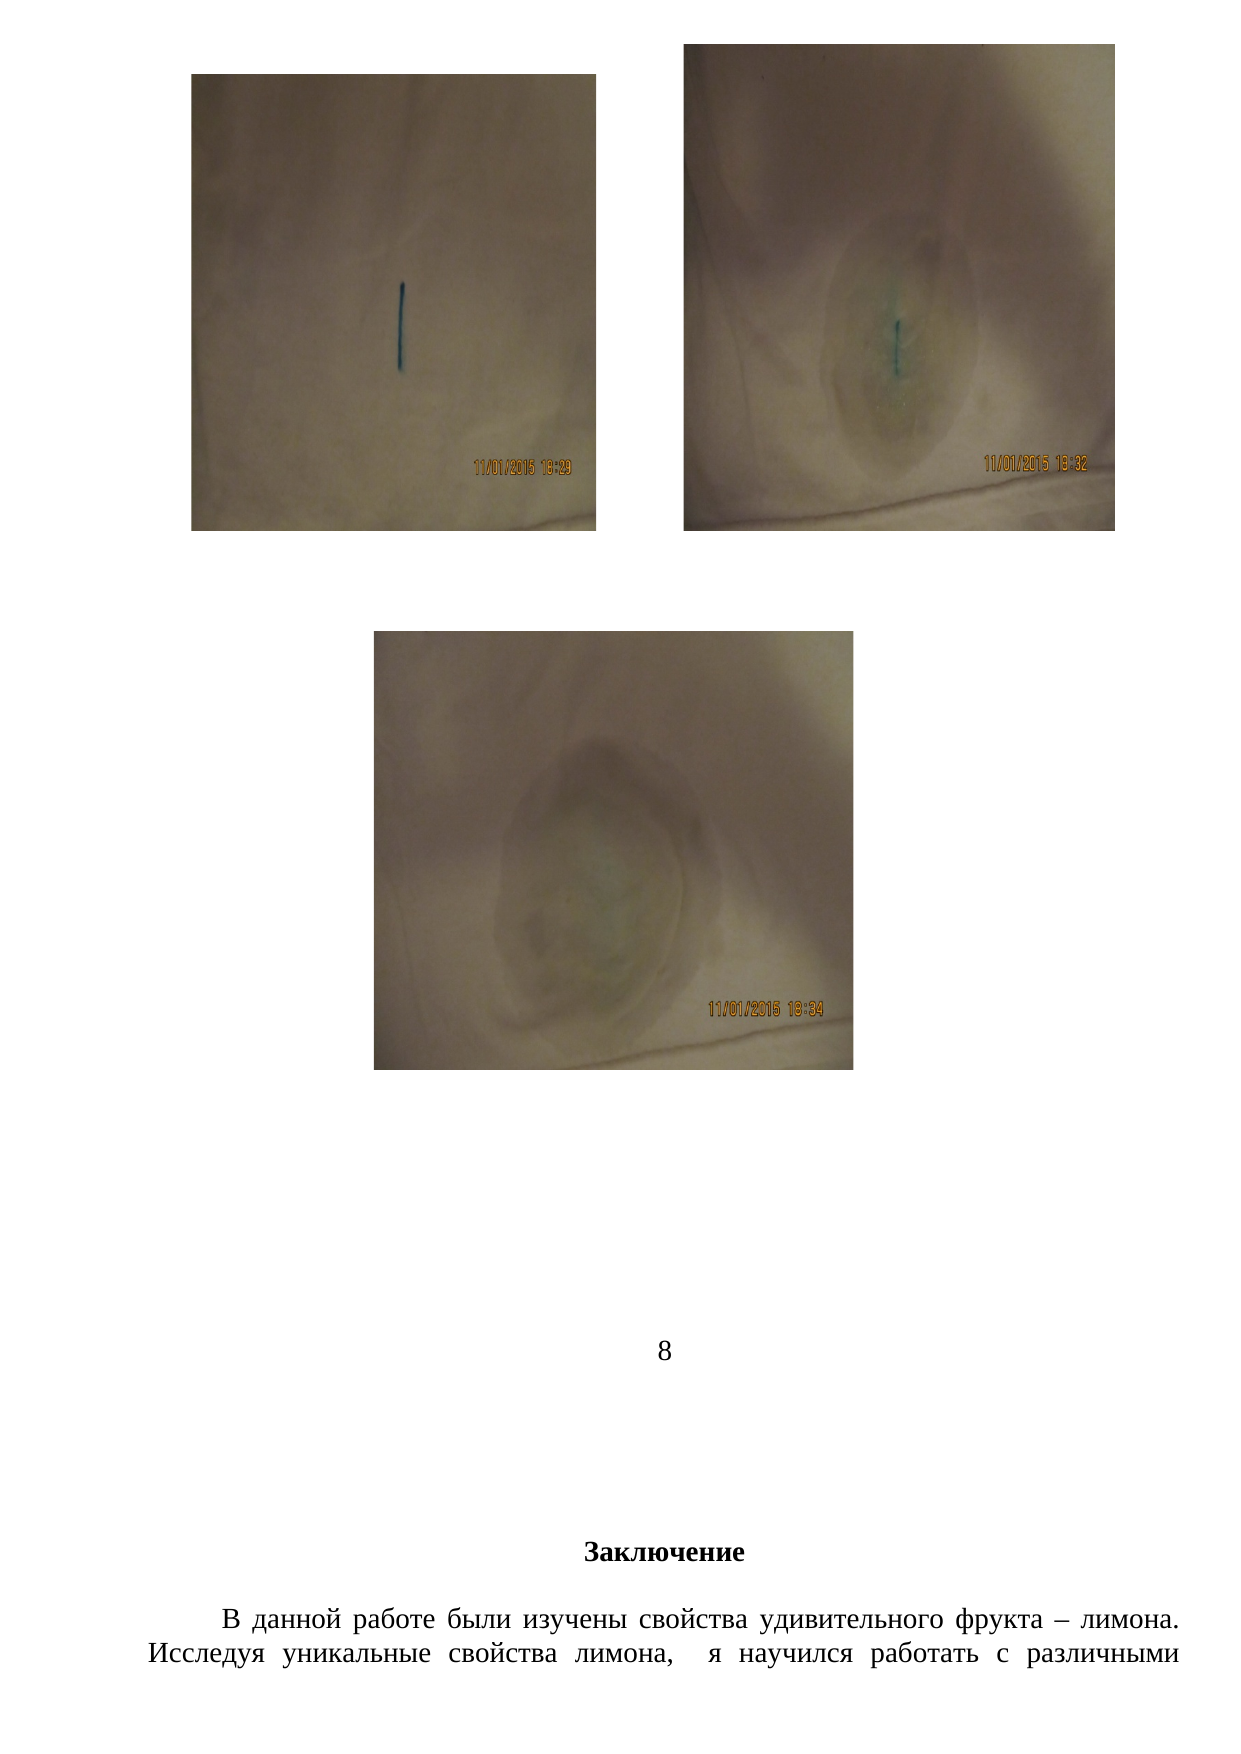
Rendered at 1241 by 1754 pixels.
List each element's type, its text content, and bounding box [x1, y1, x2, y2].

picture [373, 631, 854, 1070]
text 8 [148, 1333, 1181, 1366]
picture [191, 74, 597, 531]
picture [683, 44, 1115, 531]
text Заключение [148, 1534, 1181, 1568]
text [148, 1601, 1181, 1668]
